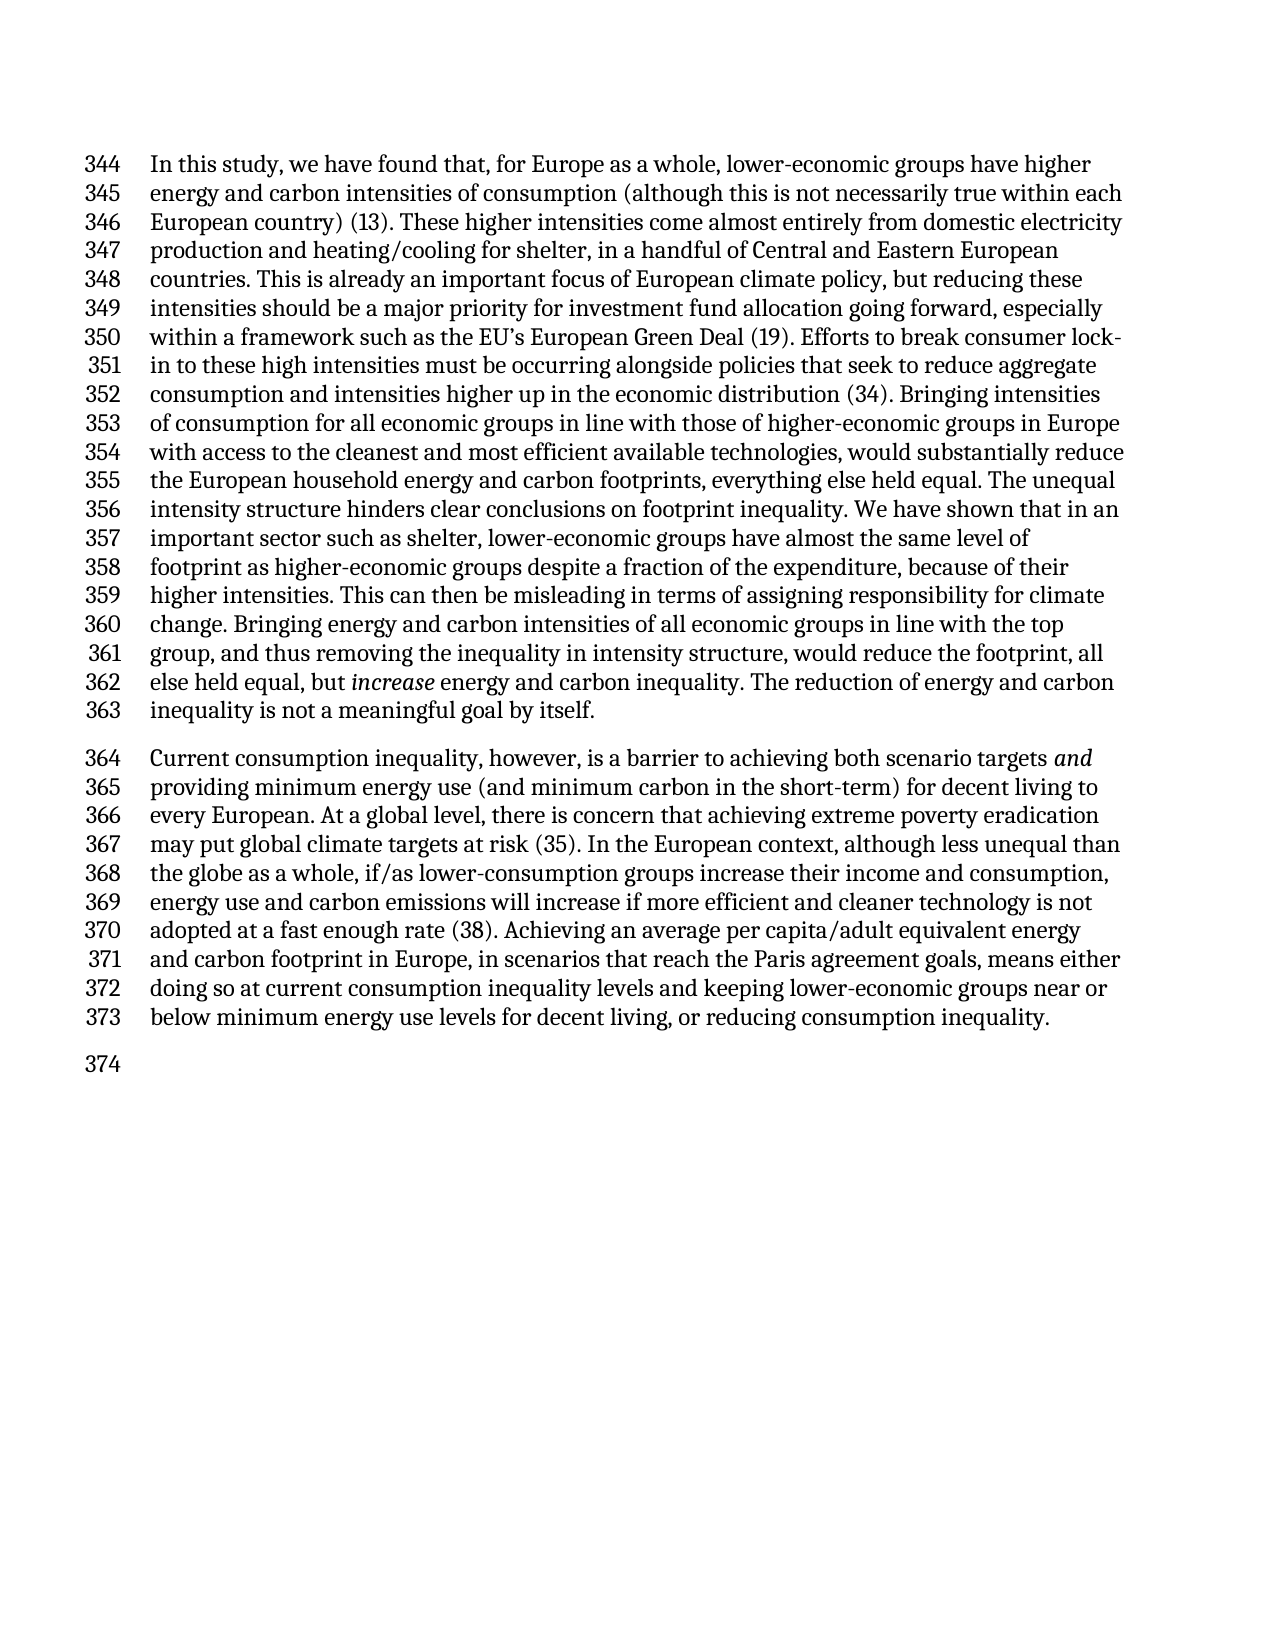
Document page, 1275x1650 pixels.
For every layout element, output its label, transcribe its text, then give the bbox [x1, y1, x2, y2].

text In this study, we have found that, for Europe as a whole, lower-economic groups have higher energy and carbon intensities of consumption (although this is not necessarily true within each European country) (13). These higher intensities come almost entirely from domestic electricity production and heating/cooling for shelter, in a handful of Central and Eastern European countries. This is already an important focus of European climate policy, but reducing these intensities should be a major priority for investment fund allocation going forward, especially within a framework such as the EU’s European Green Deal (19). Efforts to break consumer lock-in to these high intensities must be occurring alongside policies that seek to reduce aggregate consumption and intensities higher up in the economic distribution (34). Bringing intensities of consumption for all economic groups in line with those of higher-economic groups in Europe with access to the cleanest and most efficient available technologies, would substantially reduce the European household energy and carbon footprints, everything else held equal. The unequal intensity structure hinders clear conclusions on footprint inequality. We have shown that in an important sector such as shelter, lower-economic groups have almost the same level of footprint as higher-economic groups despite a fraction of the expenditure, because of their higher intensities. This can then be misleading in terms of assigning responsibility for climate change. Bringing energy and carbon intensities of all economic groups in line with the top group, and thus removing the inequality in intensity structure, would reduce the footprint, all else held equal, but increase energy and carbon inequality. The reduction of energy and carbon inequality is not a meaningful goal by itself. [150, 150, 1125, 725]
text Current consumption inequality, however, is a barrier to achieving both scenario targets and providing minimum energy use (and minimum carbon in the short-term) for decent living to every European. At a global level, there is concern that achieving extreme poverty eradication may put global climate targets at risk (35). In the European context, although less unequal than the globe as a whole, if/as lower-consumption groups increase their income and consumption, energy use and carbon emissions will increase if more efficient and cleaner technology is not adopted at a fast enough rate (38). Achieving an average per capita/adult equivalent energy and carbon footprint in Europe, in scenarios that reach the Paris agreement goals, means either doing so at current consumption inequality levels and keeping lower-economic groups near or below minimum energy use levels for decent living, or reducing consumption inequality. [150, 744, 1125, 1031]
